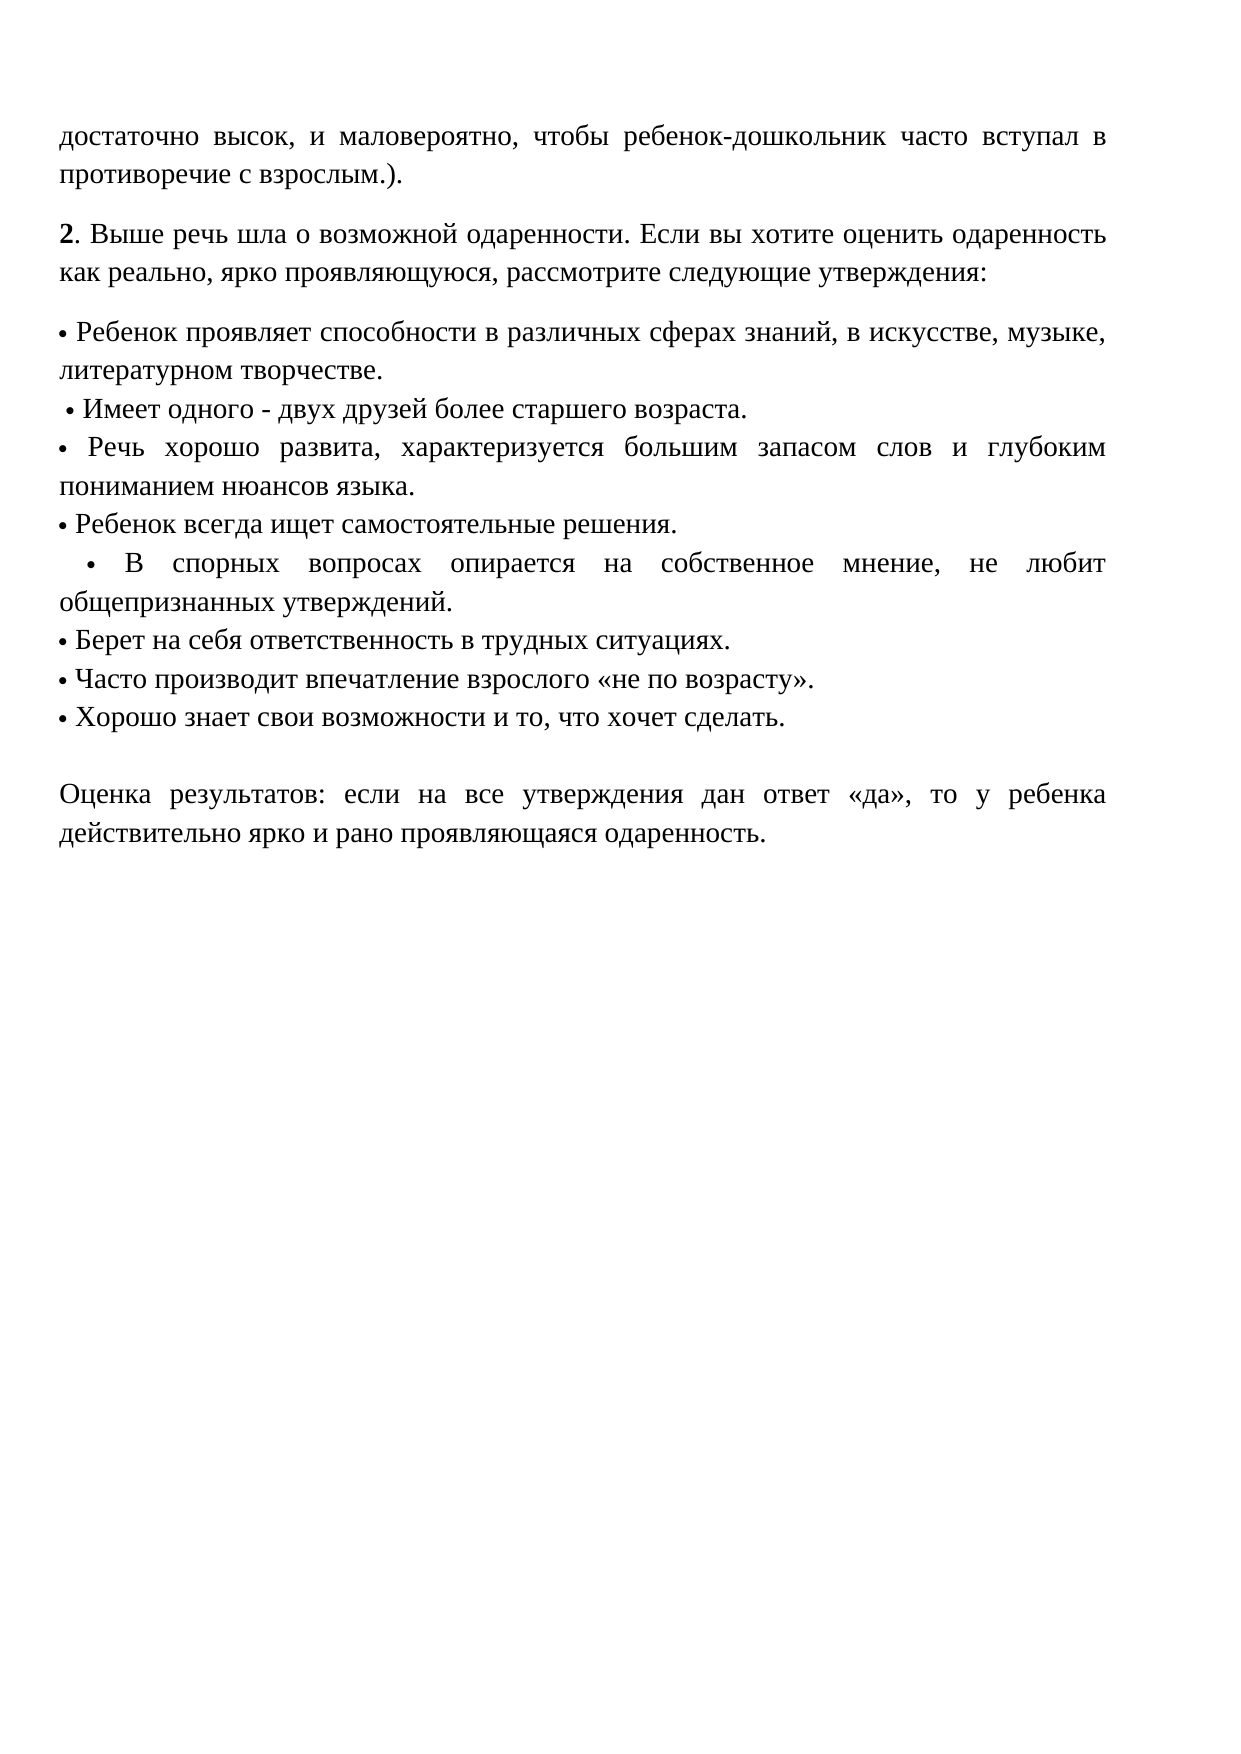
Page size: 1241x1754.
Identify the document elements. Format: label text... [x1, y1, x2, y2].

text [59, 118, 1107, 190]
text В спорных вопросах опирается на собственное мнение, не любит общепризнанных утверждений. [59, 545, 1107, 617]
text Речь хорошо развита, характеризуется большим запасом слов и глубоким пониманием нюансов языка. [59, 429, 1107, 502]
text Берет на себя ответственность в трудных ситуациях. [59, 622, 1107, 656]
text Ребенок проявляет способности в различных сферах знаний, в искусстве, музыке, литературном творчестве. [59, 314, 1107, 386]
text 2. Выше речь шла о возможной одаренности. Если вы хотите оценить одаренность как реально, ярко проявляющуюся, рассмотрите следующие утверждения: [59, 216, 1107, 288]
text Ребенок всегда ищет самостоятельные решения. [59, 507, 1107, 540]
text Хорошо знает свои возможности и то, что хочет сделать. [59, 699, 1107, 733]
text Часто производит впечатление взрослого «не по возрасту». [59, 661, 1107, 694]
text Имеет одного - двух друзей более старшего возраста. [59, 391, 1107, 424]
text Оценка результатов: если на все утверждения дан ответ «да», то у ребенка действительно ярко и рано проявляющаяся одаренность. [59, 776, 1107, 848]
